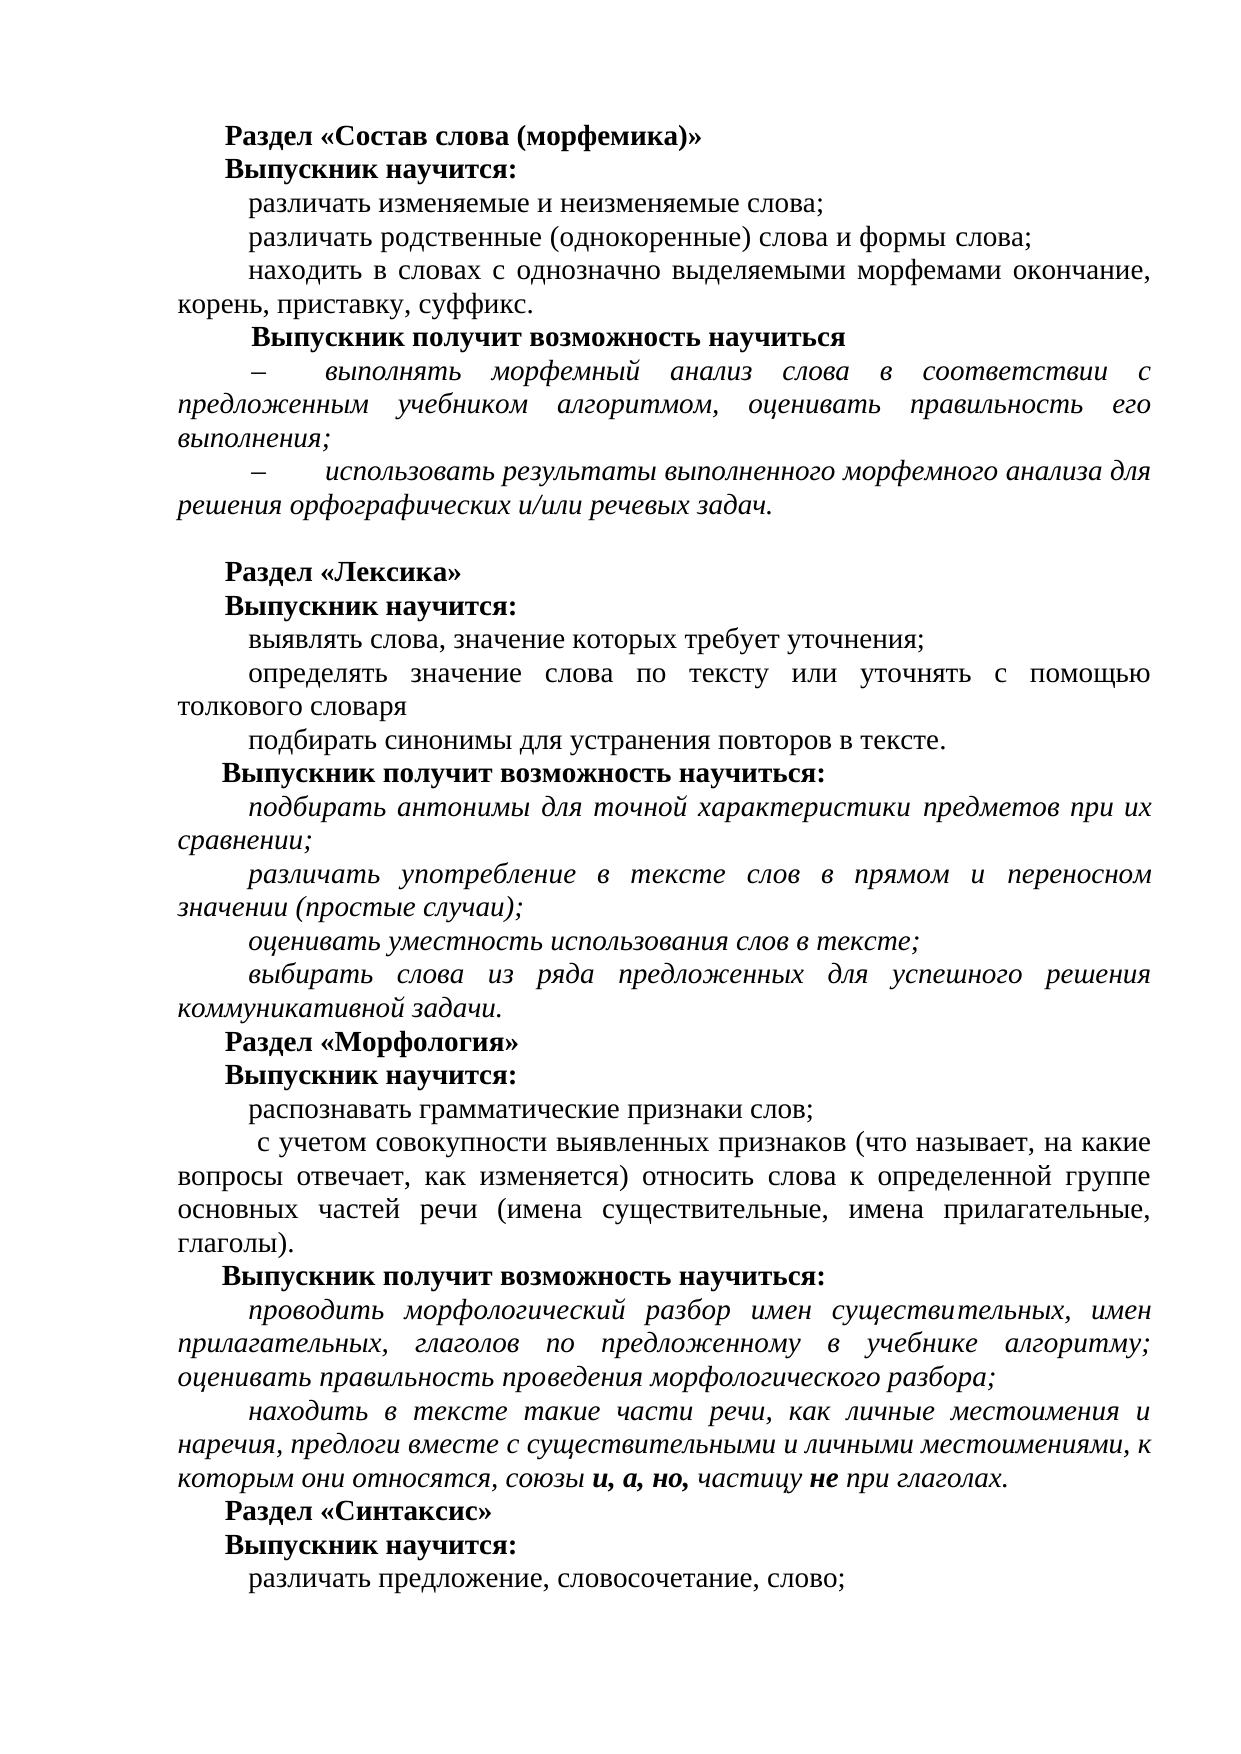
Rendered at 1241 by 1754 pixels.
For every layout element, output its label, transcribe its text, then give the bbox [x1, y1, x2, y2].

text Выпускник научится: [177, 1527, 1152, 1560]
text различать изменяемые и неизменяемые слова; [177, 185, 1152, 219]
text различать родственные (однокоренные) слова и формы слова; [177, 219, 1152, 252]
text выбирать слова из ряда предложенных для успешного решения коммуникативной задачи. [177, 957, 1152, 1024]
text Раздел «Состав слова (морфемика)» [177, 118, 1152, 152]
text Выпускник научится: [177, 152, 1152, 185]
list использовать результаты выполненного морфемного анализа для решения орфографических и/или речевых задач. [177, 453, 1152, 521]
text Выпускник получит возможность научиться [177, 319, 1152, 353]
text с учетом совокупности выявленных признаков (что называет, на какие вопросы отвечает, как изменяется) относить слова к определенной группе основных частей речи (имена существительные, имена прилагательные, глаголы). [177, 1124, 1152, 1258]
text распознавать грамматические признаки слов; [177, 1091, 1152, 1124]
text Выпускник получит возможность научиться: [222, 755, 1152, 789]
text Раздел «Синтаксис» [177, 1493, 1152, 1527]
list выполнять морфемный анализ слова в соответствии с предложенным учебником алгоритмом, оценивать правильность его выполнения; [177, 353, 1152, 453]
text различать предложение, словосочетание, слово; [177, 1560, 1152, 1594]
text Выпускник научится: [177, 1057, 1152, 1091]
text подбирать антонимы для точной характеристики предметов при их сравнении; [177, 789, 1152, 856]
text находить в тексте такие части речи, как личные местоимения и наречия, предлоги вместе с существительными и личными местоимениями, к которым они относятся, союзы и, а, но, частицу не при глаголах. [177, 1393, 1152, 1493]
text Выпускник научится: [177, 588, 1152, 621]
text определять значение слова по тексту или уточнять с помощью толкового словаря [177, 655, 1152, 722]
text Выпускник получит возможность научиться: [222, 1258, 1152, 1292]
text Раздел «Лексика» [177, 554, 1152, 588]
text выявлять слова, значение которых требует уточнения; [177, 621, 1152, 655]
text подбирать синонимы для устранения повторов в тексте. [177, 722, 1152, 755]
text различать употребление в тексте слов в прямом и переносном значении (простые случаи); [177, 856, 1152, 923]
text оценивать уместность использования слов в тексте; [177, 923, 1152, 957]
text находить в словах с однозначно выделяемыми морфемами окончание, корень, приставку, суффикс. [177, 252, 1152, 319]
text проводить морфологический разбор имен существительных, имен прилагательных, глаголов по предложенному в учебнике алгоритму; оценивать правильность проведения морфологического разбора; [177, 1292, 1152, 1393]
text Раздел «Морфология» [177, 1024, 1152, 1057]
